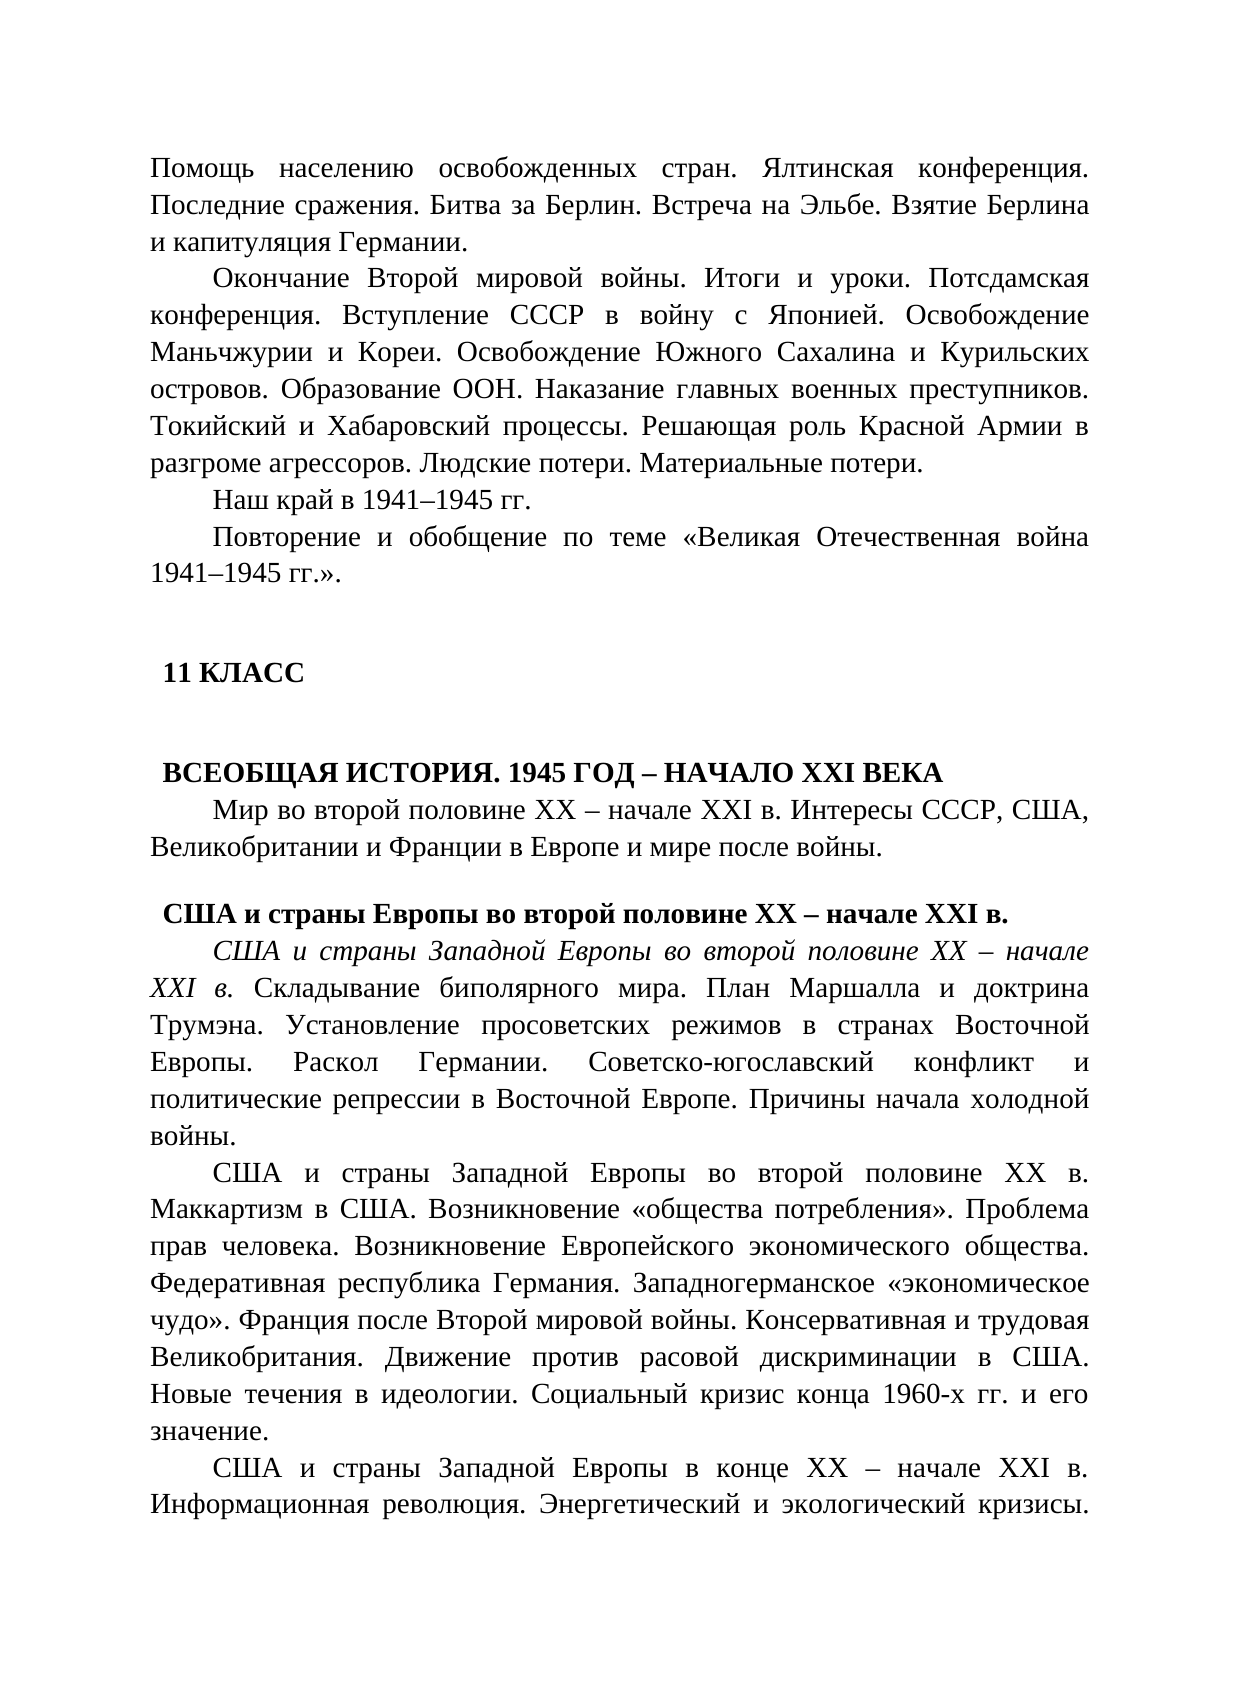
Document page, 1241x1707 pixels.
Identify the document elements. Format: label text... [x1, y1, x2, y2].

text Повторение и обобщение по теме «Великая Отечественная война 1941–1945 гг.». [150, 519, 1090, 589]
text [150, 1450, 1090, 1520]
text ВСЕОБЩАЯ ИСТОРИЯ. 1945 ГОД – НАЧАЛО ХХI ВЕКА [162, 755, 1090, 789]
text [150, 150, 1090, 257]
text Мир во второй половине XX – начале XXI в. Интересы СССР, США, Великобритании и Франции в Европе и мире после войны. [150, 792, 1090, 862]
text США и страны Западной Европы во второй половине ХХ – начале XXI в. Складывание биполярного мира. План Маршалла и доктрина Трумэна. Установление просоветских режимов в странах Восточной Европы. Раскол Германии. Советско-югославский конфликт и политические репрессии в Восточной Европе. Причины начала холодной войны. [150, 933, 1090, 1151]
text США и страны Западной Европы во второй половине ХХ в. Маккартизм в США. Возникновение «общества потребления». Проблема прав человека. Возникновение Европейского экономического общества. Федеративная республика Германия. Западногерманское «экономическое чудо». Франция после Второй мировой войны. Консервативная и трудовая Великобритания. Движение против расовой дискриминации в США. Новые течения в идеологии. Социальный кризис конца 1960-х гг. и его значение. [150, 1155, 1090, 1446]
text Наш край в 1941–1945 гг. [150, 482, 1090, 515]
text США и страны Европы во второй половине XX – начале XXI в. [162, 897, 1090, 930]
text Окончание Второй мировой войны. Итоги и уроки. Потсдамская конференция. Вступление СССР в войну с Японией. Освобождение Маньчжурии и Кореи. Освобождение Южного Сахалина и Курильских островов. Образование ООН. Наказание главных военных преступников. Токийский и Хабаровский процессы. Решающая роль Красной Армии в разгроме агрессоров. Людские потери. Материальные потери. [150, 261, 1090, 478]
text 11 КЛАСС [162, 655, 1090, 689]
